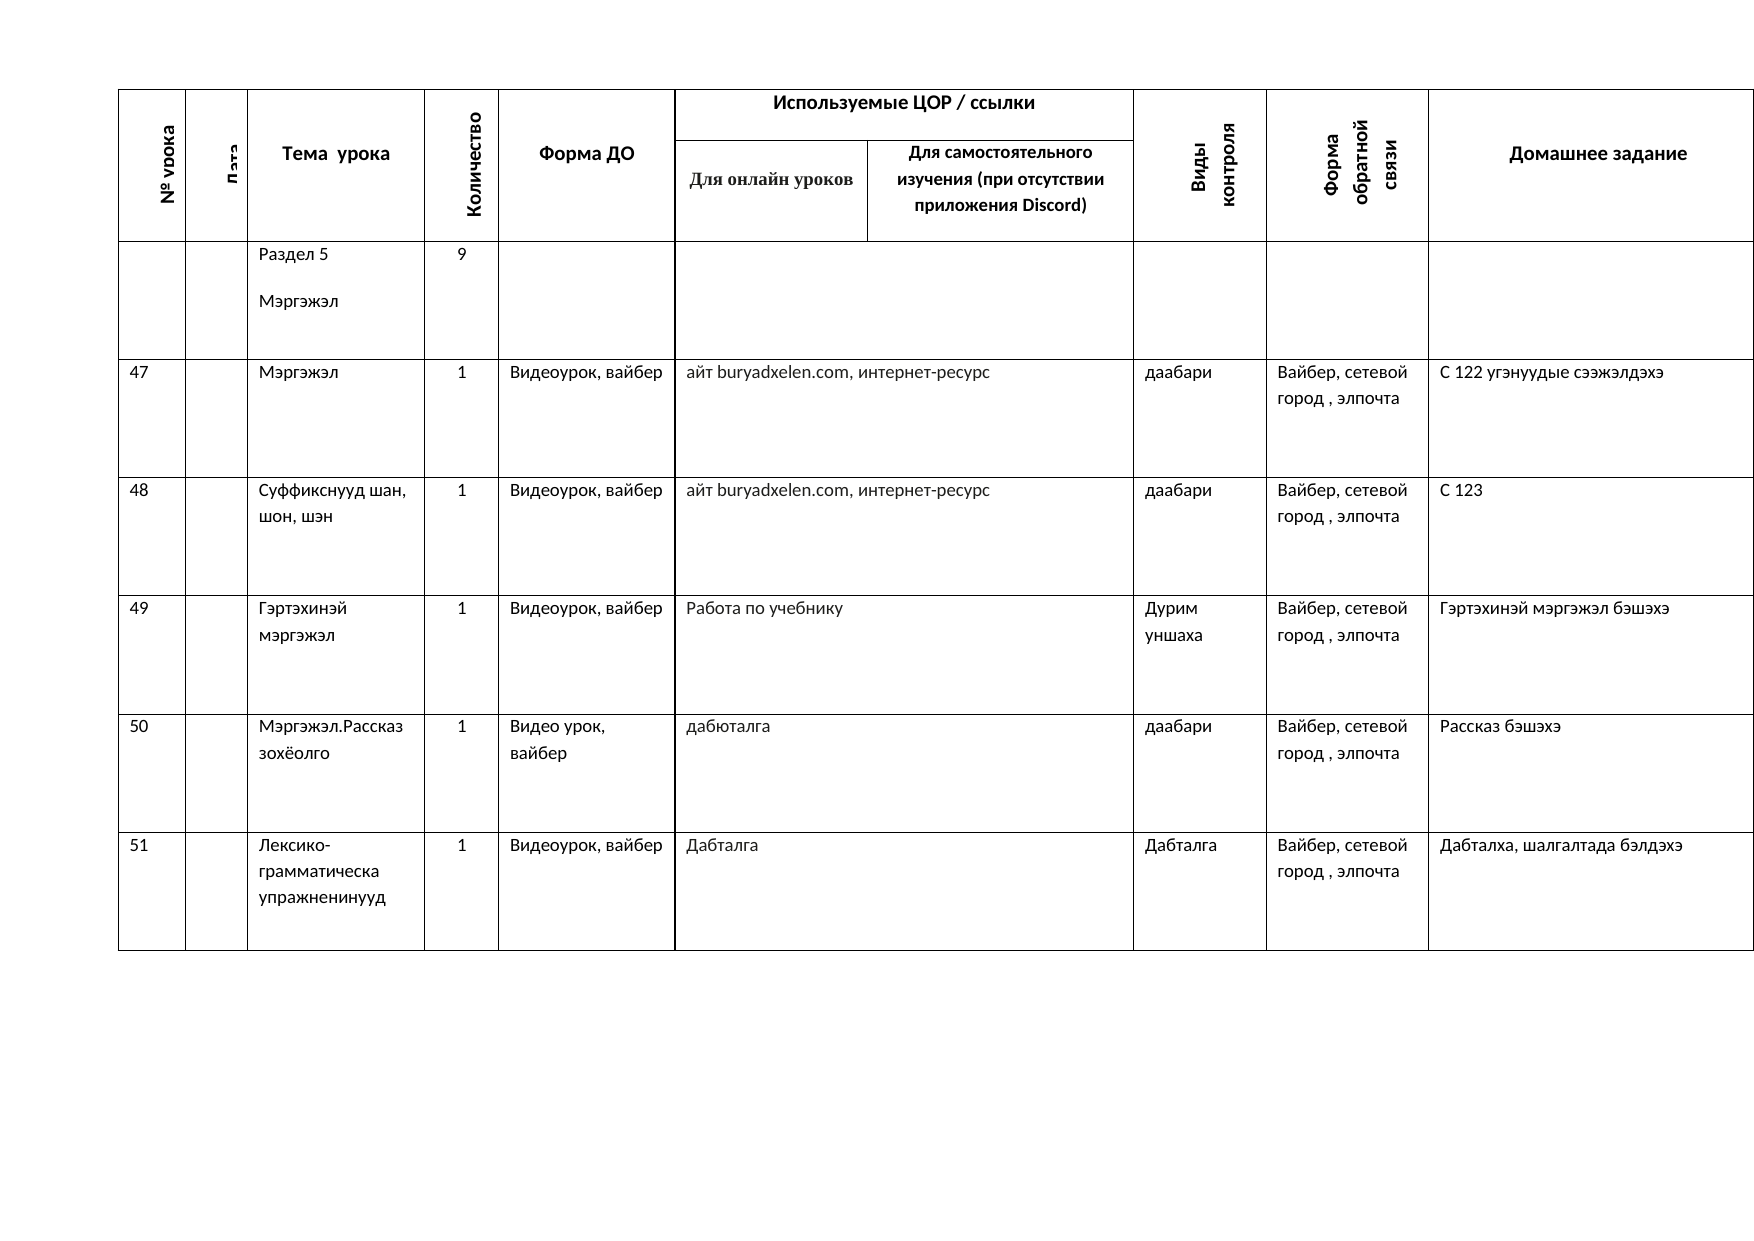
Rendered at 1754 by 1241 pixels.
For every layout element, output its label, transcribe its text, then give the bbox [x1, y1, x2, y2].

table_cell Суффикснууд шан, шон, шэн [248, 478, 424, 595]
table_cell Вайбер, сетевой город , элпочта [1267, 715, 1428, 832]
table_cell 47 [119, 360, 185, 477]
table_cell [186, 596, 247, 713]
table_cell Мэргэжэл.Рассказ зохёолго [248, 715, 424, 832]
table_cell Гэртэхинэй мэргэжэл [248, 596, 424, 713]
table_cell айт buryadxelen.com, интернет-ресурс [676, 360, 1133, 477]
table_header Количество часов [425, 90, 498, 241]
table_cell 51 [119, 833, 185, 950]
table_cell Видеоурок, вайбер [499, 596, 674, 713]
table_cell Дабталга [1134, 833, 1266, 950]
table_cell 9 [425, 242, 498, 359]
table_cell Рассказ бэшэхэ [1429, 715, 1753, 832]
table_cell Вайбер, сетевой город , элпочта [1267, 360, 1428, 477]
table_header № урока [119, 90, 185, 241]
table_header Форма обратной связи [1267, 90, 1428, 241]
table_cell дабюталга [676, 715, 1133, 832]
table_cell Видео урок, вайбер [499, 715, 674, 832]
table_cell Раздел 5 Мэргэжэл [248, 242, 424, 359]
table_cell даабари [1134, 715, 1266, 832]
table_cell Вайбер, сетевой город , элпочта [1267, 596, 1428, 713]
table_cell [1429, 242, 1753, 359]
table_cell С 122 угэнуудые сээжэлдэхэ [1429, 360, 1753, 477]
table_header Тема урока [248, 90, 424, 241]
table_cell Работа по учебнику [676, 596, 1133, 713]
table_cell [186, 833, 247, 950]
table_cell Дурим уншаха [1134, 596, 1266, 713]
table_cell айт buryadxelen.com, интернет-ресурс [676, 478, 1133, 595]
table_cell [1134, 242, 1266, 359]
table_cell Для самостоятельного изучения (при отсутствии приложения Discord) [868, 141, 1133, 241]
table_cell Дабталха, шалгалтада бэлдэхэ [1429, 833, 1753, 950]
table_cell [186, 715, 247, 832]
table_header Виды контроля [1134, 90, 1266, 241]
table_cell Лексико-грамматическа упражненинууд [248, 833, 424, 950]
table_cell [499, 242, 674, 359]
table_cell Для онлайн уроков [676, 141, 867, 241]
table_cell Вайбер, сетевой город , элпочта [1267, 833, 1428, 950]
table_cell 1 [425, 360, 498, 477]
table_cell [186, 360, 247, 477]
table_cell Видеоурок, вайбер [499, 478, 674, 595]
table_cell 1 [425, 715, 498, 832]
table_cell 1 [425, 833, 498, 950]
table_cell [676, 242, 1133, 359]
table_cell даабари [1134, 360, 1266, 477]
table_cell Видеоурок, вайбер [499, 360, 674, 477]
table_header Домашнее задание [1429, 90, 1753, 241]
table_cell 49 [119, 596, 185, 713]
table_cell [186, 242, 247, 359]
table_cell Дабталга [676, 833, 1133, 950]
table_cell 1 [425, 478, 498, 595]
table_header Используемые ЦОР / ссылки [676, 90, 1133, 140]
table_cell [1267, 242, 1428, 359]
table_cell Мэргэжэл [248, 360, 424, 477]
table_cell 48 [119, 478, 185, 595]
table_header Дата [186, 90, 247, 241]
table_cell 1 [425, 596, 498, 713]
table_cell 50 [119, 715, 185, 832]
table_cell даабари [1134, 478, 1266, 595]
table_header Форма ДО [499, 90, 674, 241]
table_cell Гэртэхинэй мэргэжэл бэшэхэ [1429, 596, 1753, 713]
table_cell Вайбер, сетевой город , элпочта [1267, 478, 1428, 595]
table_cell Видеоурок, вайбер [499, 833, 674, 950]
table_cell [119, 242, 185, 359]
table_cell [186, 478, 247, 595]
table_cell С 123 [1429, 478, 1753, 595]
